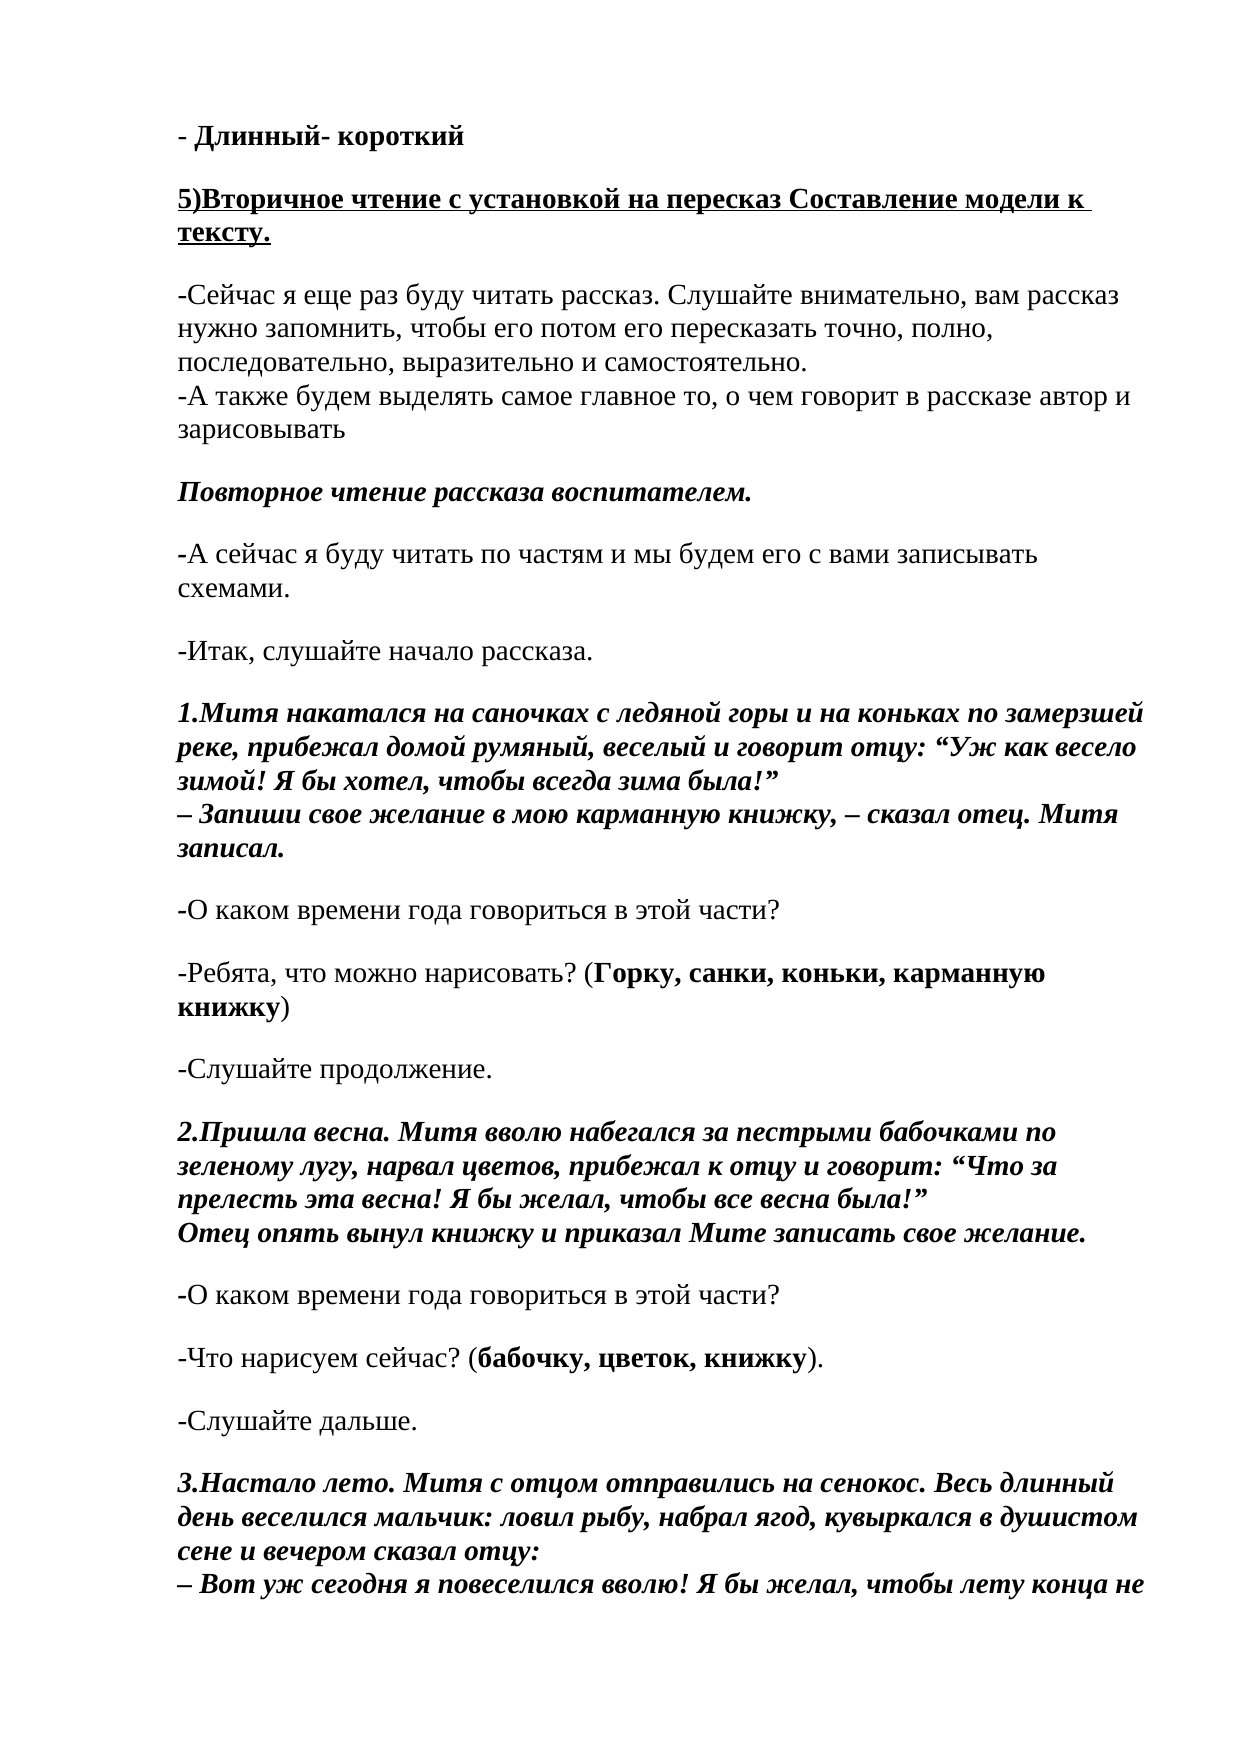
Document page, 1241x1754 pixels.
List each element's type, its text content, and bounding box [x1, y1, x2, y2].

text -Сейчас я еще раз буду читать рассказ. Слушайте внимательно, вам рассказ нужно запомнить, чтобы его потом его пересказать точно, полно, последовательно, выразительно и самостоятельно. -А также будем выделять самое главное то, о чем говорит в рассказе автор и зарисовывать [177, 277, 1152, 445]
text Повторное чтение рассказа воспитателем. [177, 474, 1152, 507]
text -О каком времени года говориться в этой части? [177, 892, 1152, 926]
text -Слушайте дальше. [177, 1403, 1152, 1436]
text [177, 1466, 1152, 1600]
text -Что нарисуем сейчас? (бабочку, цветок, книжку). [177, 1340, 1152, 1374]
text 1.Митя накатался на саночках с ледяной горы и на коньках по замерзшей реке, прибежал домой румяный, веселый и говорит отцу: “Уж как весело зимой! Я бы хотел, чтобы всегда зима была!” – Запиши свое желание в мою карманную книжку, – сказал отец. Митя записал. [177, 696, 1152, 863]
text 2.Пришла весна. Митя вволю набегался за пестрыми бабочками по зеленому лугу, нарвал цветов, прибежал к отцу и говорит: “Что за прелесть эта весна! Я бы желал, чтобы все весна была!” Отец опять вынул книжку и приказал Мите записать свое желание. [177, 1114, 1152, 1248]
text -А сейчас я буду читать по частям и мы будем его с вами записывать схемами. [177, 537, 1152, 604]
text -О каком времени года говориться в этой части? [177, 1277, 1152, 1311]
text - Длинный- короткий [177, 118, 1152, 152]
text -Слушайте продолжение. [177, 1051, 1152, 1085]
text -Итак, слушайте начало рассказа. [177, 633, 1152, 666]
text -Ребята, что можно нарисовать? (Горку, санки, коньки, карманную книжку) [177, 955, 1152, 1022]
text 5)Вторичное чтение с установкой на пересказ Составление модели к тексту. [177, 181, 1152, 248]
